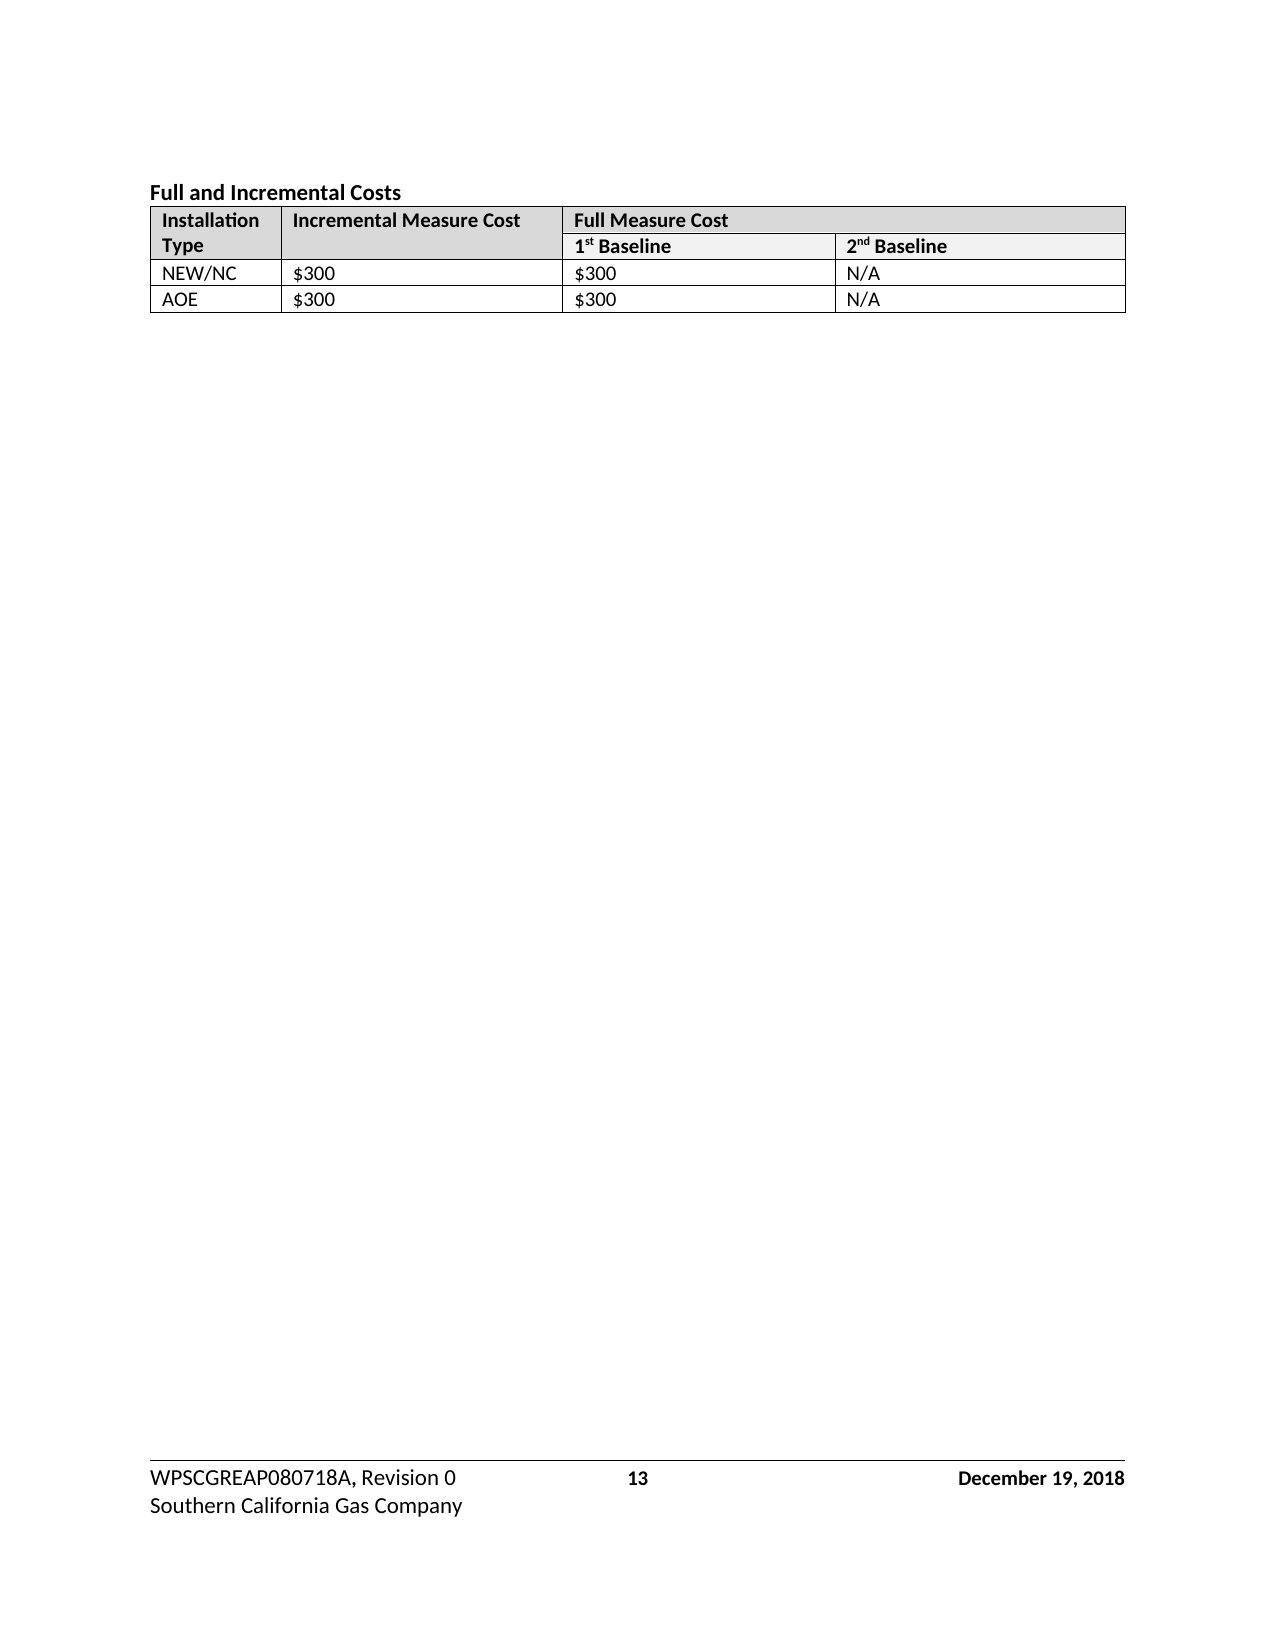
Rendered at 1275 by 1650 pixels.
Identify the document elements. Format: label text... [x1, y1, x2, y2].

table_cell $300 [282, 286, 562, 312]
table_cell $300 [282, 260, 562, 285]
table_header Full Measure Cost [563, 207, 1125, 232]
table_cell 1st Baseline [563, 234, 835, 259]
table_cell N/A [836, 286, 1125, 312]
table_cell NEW/NC [151, 260, 281, 285]
table_header Incremental Measure Cost [282, 207, 562, 259]
table_cell $300 [563, 260, 835, 285]
table_cell $300 [563, 286, 835, 312]
table_header Installation Type [151, 207, 281, 259]
table_cell 2nd Baseline [836, 234, 1125, 259]
table_cell N/A [836, 260, 1125, 285]
text Full and Incremental Costs [150, 178, 1125, 206]
table_cell AOE [151, 286, 281, 312]
